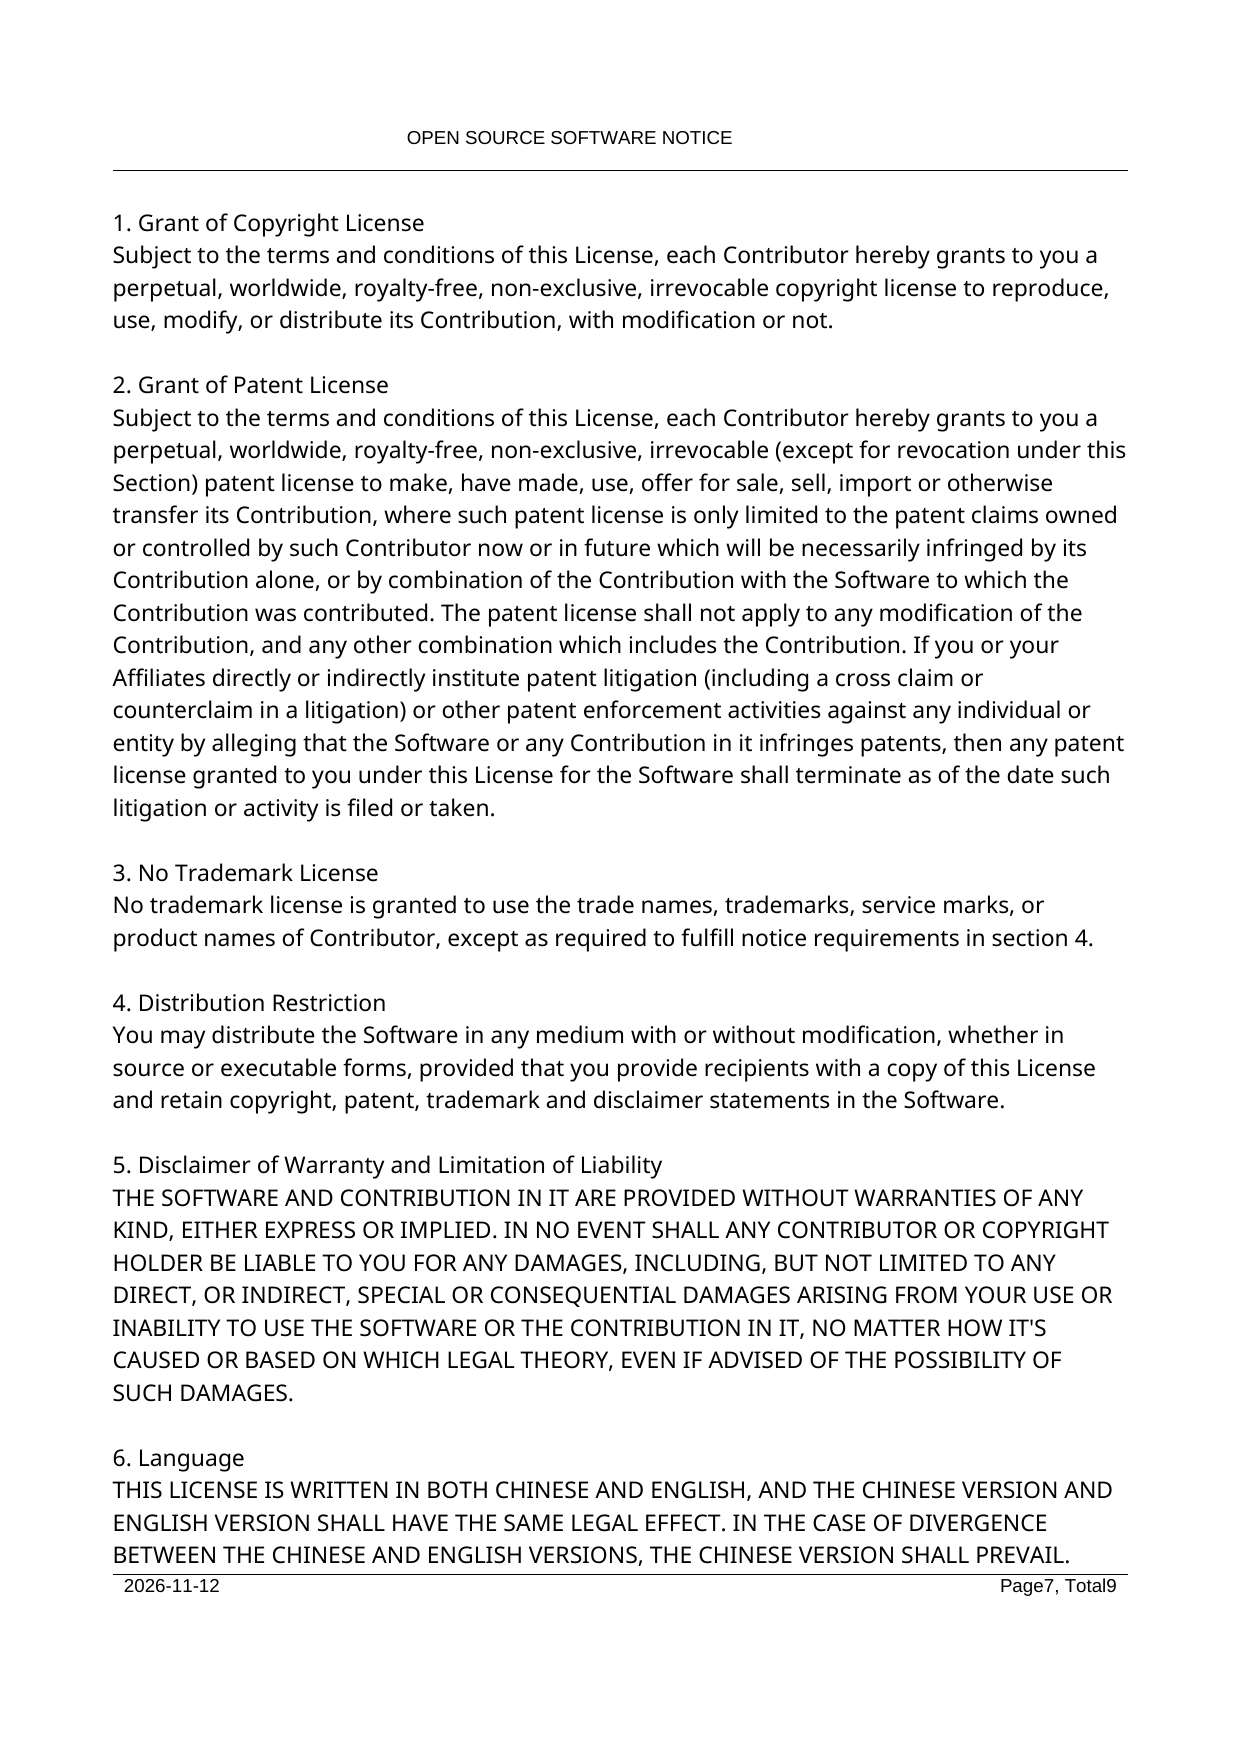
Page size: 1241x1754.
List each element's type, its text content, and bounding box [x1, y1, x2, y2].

text 5. Disclaimer of Warranty and Limitation of Liability [112, 1149, 1128, 1181]
text 1. Grant of Copyright License [112, 206, 1128, 239]
text THIS LICENSE IS WRITTEN IN BOTH CHINESE AND ENGLISH, AND THE CHINESE VERSION AND ENGLISH VERSION SHALL HAVE THE SAME LEGAL EFFECT. IN THE CASE OF DIVERGENCE BETWEEN THE CHINESE AND ENGLISH VERSIONS, THE CHINESE VERSION SHALL PREVAIL. [112, 1474, 1128, 1571]
text No trademark license is granted to use the trade names, trademarks, service marks, or product names of Contributor, except as required to fulfill notice requirements in section 4. [112, 889, 1128, 954]
text 4. Distribution Restriction [112, 986, 1128, 1019]
text 2. Grant of Patent License [112, 369, 1128, 401]
text Subject to the terms and conditions of this License, each Contributor hereby grants to you a perpetual, worldwide, royalty-free, non-exclusive, irrevocable (except for revocation under this Section) patent license to make, have made, use, offer for sale, sell, import or otherwise transfer its Contribution, where such patent license is only limited to the patent claims owned or controlled by such Contributor now or in future which will be necessarily infringed by its Contribution alone, or by combination of the Contribution with the Software to which the Contribution was contributed. The patent license shall not apply to any modification of the Contribution, and any other combination which includes the Contribution. If you or your Affiliates directly or indirectly institute patent litigation (including a cross claim or counterclaim in a litigation) or other patent enforcement activities against any individual or entity by alleging that the Software or any Contribution in it infringes patents, then any patent license granted to you under this License for the Software shall terminate as of the date such litigation or activity is filed or taken. [112, 401, 1128, 824]
text 3. No Trademark License [112, 856, 1128, 889]
text 6. Language [112, 1441, 1128, 1474]
text You may distribute the Software in any medium with or without modification, whether in source or executable forms, provided that you provide recipients with a copy of this License and retain copyright, patent, trademark and disclaimer statements in the Software. [112, 1019, 1128, 1116]
text THE SOFTWARE AND CONTRIBUTION IN IT ARE PROVIDED WITHOUT WARRANTIES OF ANY KIND, EITHER EXPRESS OR IMPLIED. IN NO EVENT SHALL ANY CONTRIBUTOR OR COPYRIGHT HOLDER BE LIABLE TO YOU FOR ANY DAMAGES, INCLUDING, BUT NOT LIMITED TO ANY DIRECT, OR INDIRECT, SPECIAL OR CONSEQUENTIAL DAMAGES ARISING FROM YOUR USE OR INABILITY TO USE THE SOFTWARE OR THE CONTRIBUTION IN IT, NO MATTER HOW IT'S CAUSED OR BASED ON WHICH LEGAL THEORY, EVEN IF ADVISED OF THE POSSIBILITY OF SUCH DAMAGES. [112, 1181, 1128, 1409]
text Subject to the terms and conditions of this License, each Contributor hereby grants to you a perpetual, worldwide, royalty-free, non-exclusive, irrevocable copyright license to reproduce, use, modify, or distribute its Contribution, with modification or not. [112, 239, 1128, 336]
